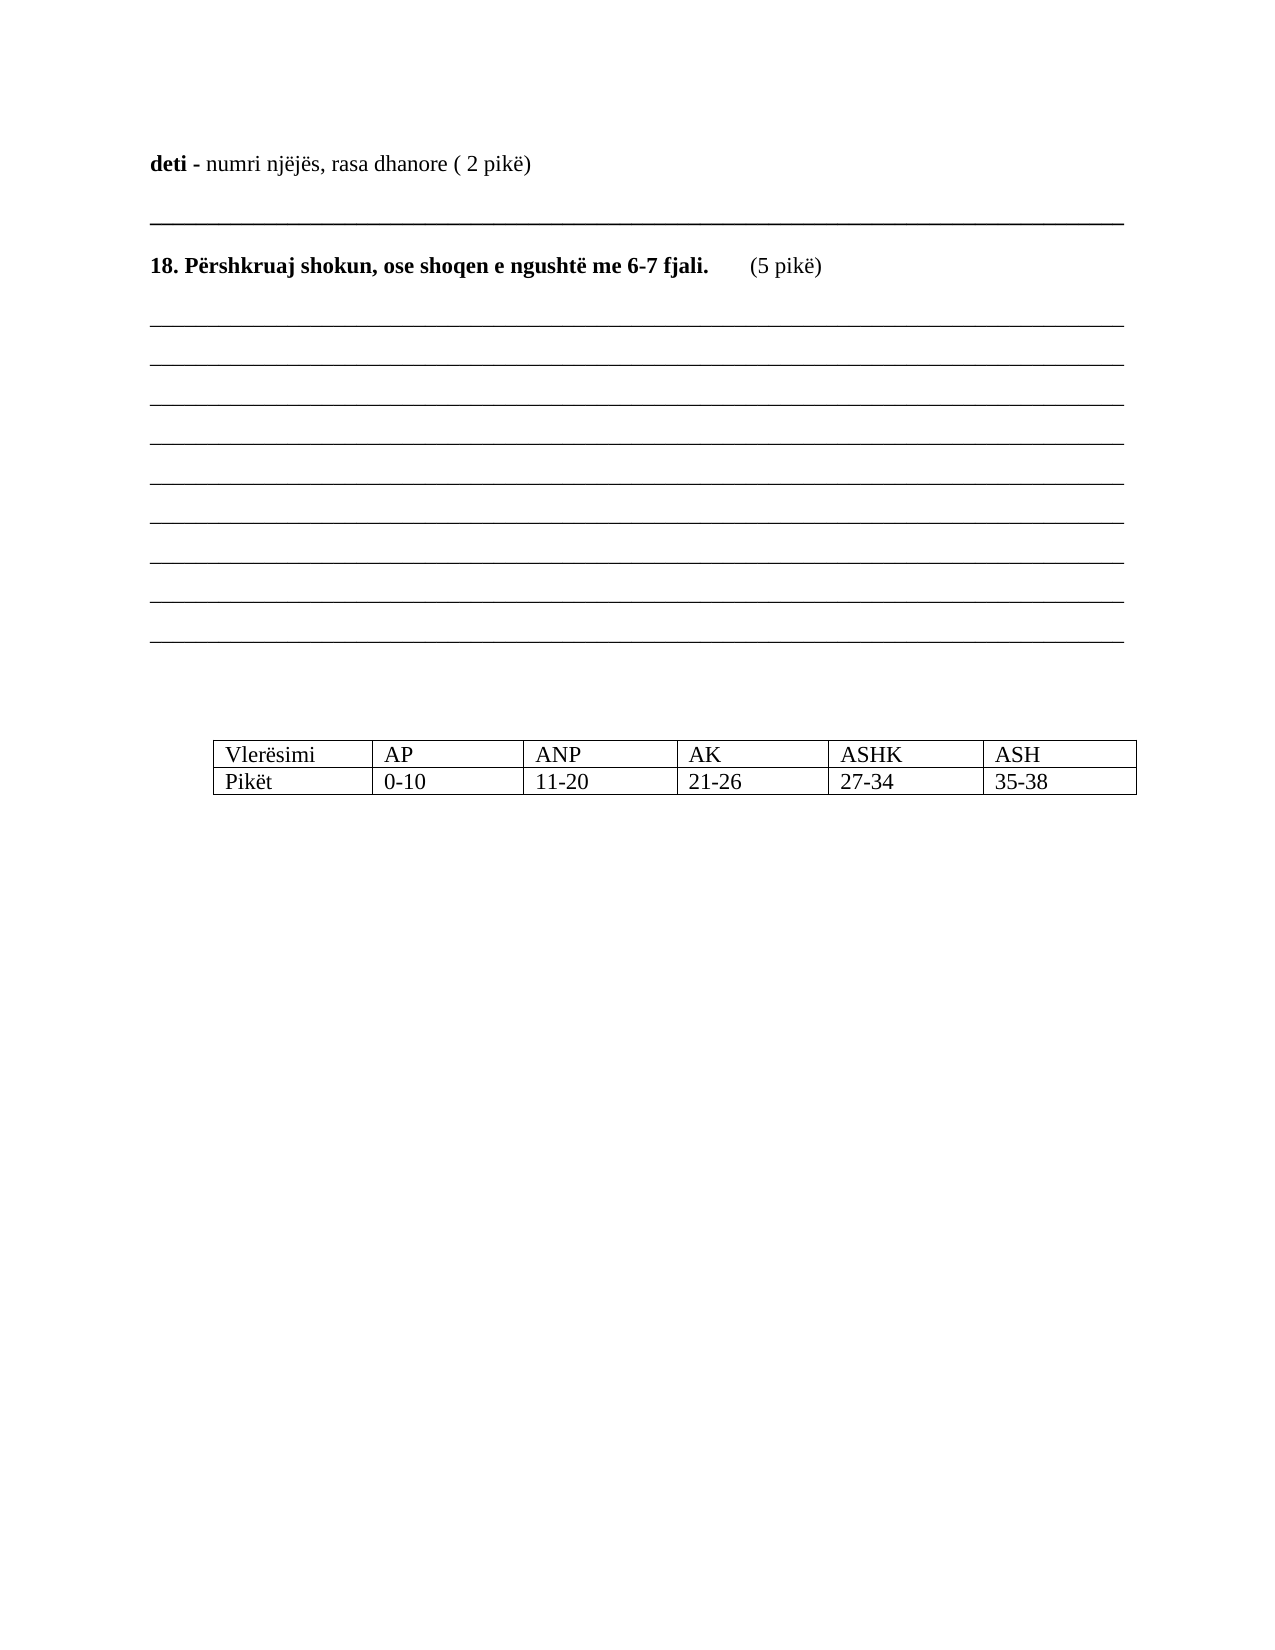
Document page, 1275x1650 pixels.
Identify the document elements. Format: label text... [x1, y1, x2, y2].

table_header ASH [984, 741, 1136, 767]
table_cell 27-34 [829, 768, 983, 794]
table_cell 11-20 [524, 768, 677, 794]
text 18. Përshkruaj shokun, ose shoqen e ngushtë me 6-7 fjali. (5 pikë) [150, 252, 1125, 278]
text deti - numri njëjës, rasa dhanore ( 2 pikë) [150, 150, 1125, 176]
table_header AK [678, 741, 828, 767]
table_header Vlerësimi [214, 741, 372, 767]
table_header ANP [524, 741, 677, 767]
table_cell 21-26 [678, 768, 828, 794]
table_header AP [373, 741, 523, 767]
table_cell Pikët [214, 768, 372, 794]
text _____________________________________________________________________________________ [150, 201, 1125, 227]
table_cell 35-38 [984, 768, 1136, 794]
text _____________________________________________________________________________________________________________________________________________________________________________________________________________________________________________________________________________________________________________________________________________________________________________________________________________________________________________________________________________________________________________________________________________________________________________________________________________________________________________________________________________________________________________________________________________________________________________________________ [150, 303, 1125, 645]
table_header ASHK [829, 741, 983, 767]
table_cell 0-10 [373, 768, 523, 794]
